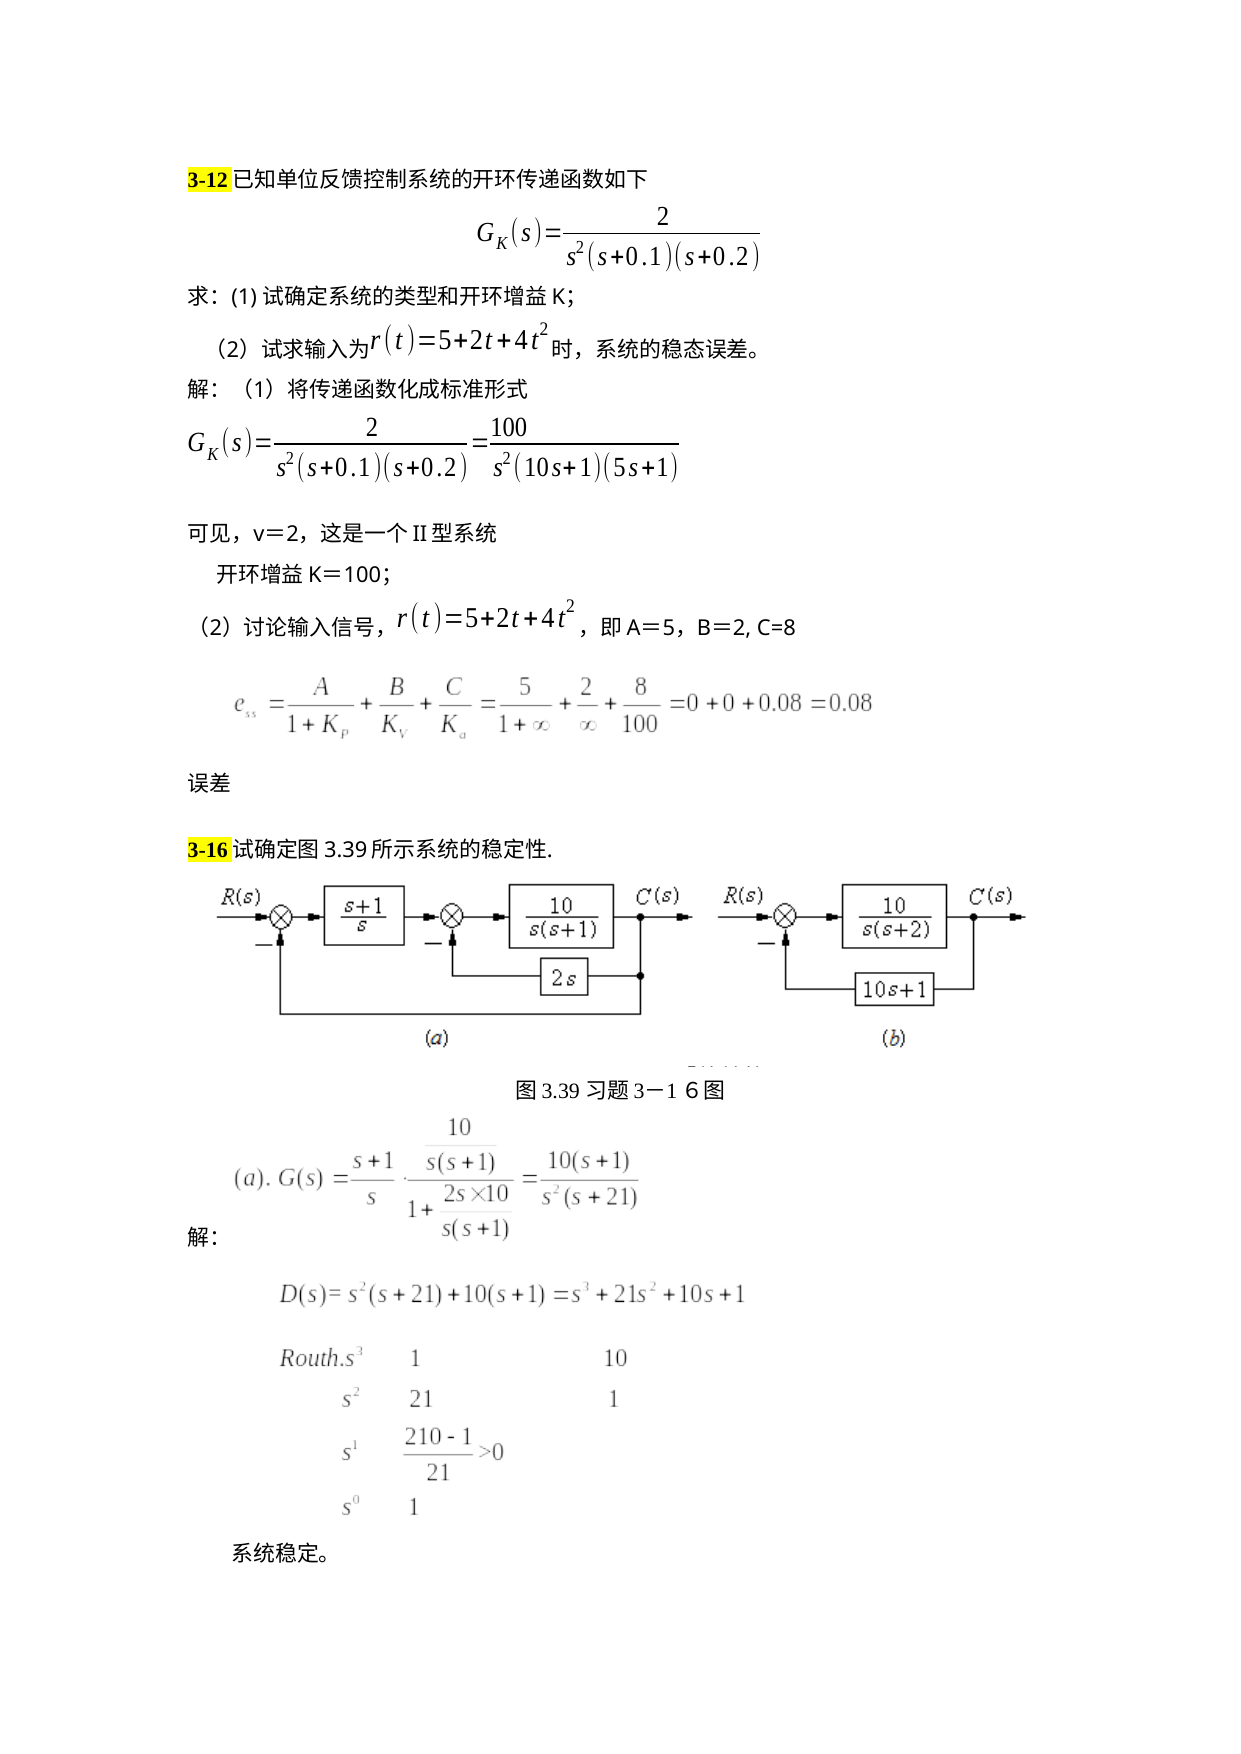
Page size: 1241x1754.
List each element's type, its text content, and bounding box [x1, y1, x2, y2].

text 误差 [187, 669, 1053, 799]
text 图3.39 习题3－1６图 [187, 1073, 1053, 1105]
text （2）试求输入为时，系统的稳态误差。 [187, 319, 1053, 364]
picture [210, 871, 1030, 1067]
text 可见，v＝2，这是一个II型系统 [187, 516, 1053, 548]
text 3-16试确定图3.39所示系统的稳定性. [187, 832, 1053, 864]
text 3-12已知单位反馈控制系统的开环传递函数如下 [187, 162, 1053, 194]
text 开环增益K＝100； [187, 556, 1053, 589]
text 解： [187, 1113, 1053, 1275]
text （2）讨论输入信号，，即A＝5，B＝2, C=8 [187, 597, 1053, 662]
text 解：（1）将传递函数化成标准形式 [187, 372, 1053, 404]
text 系统稳定。 [187, 1535, 1053, 1568]
text 求：(1) 试确定系统的类型和开环增益K； [187, 279, 1053, 311]
